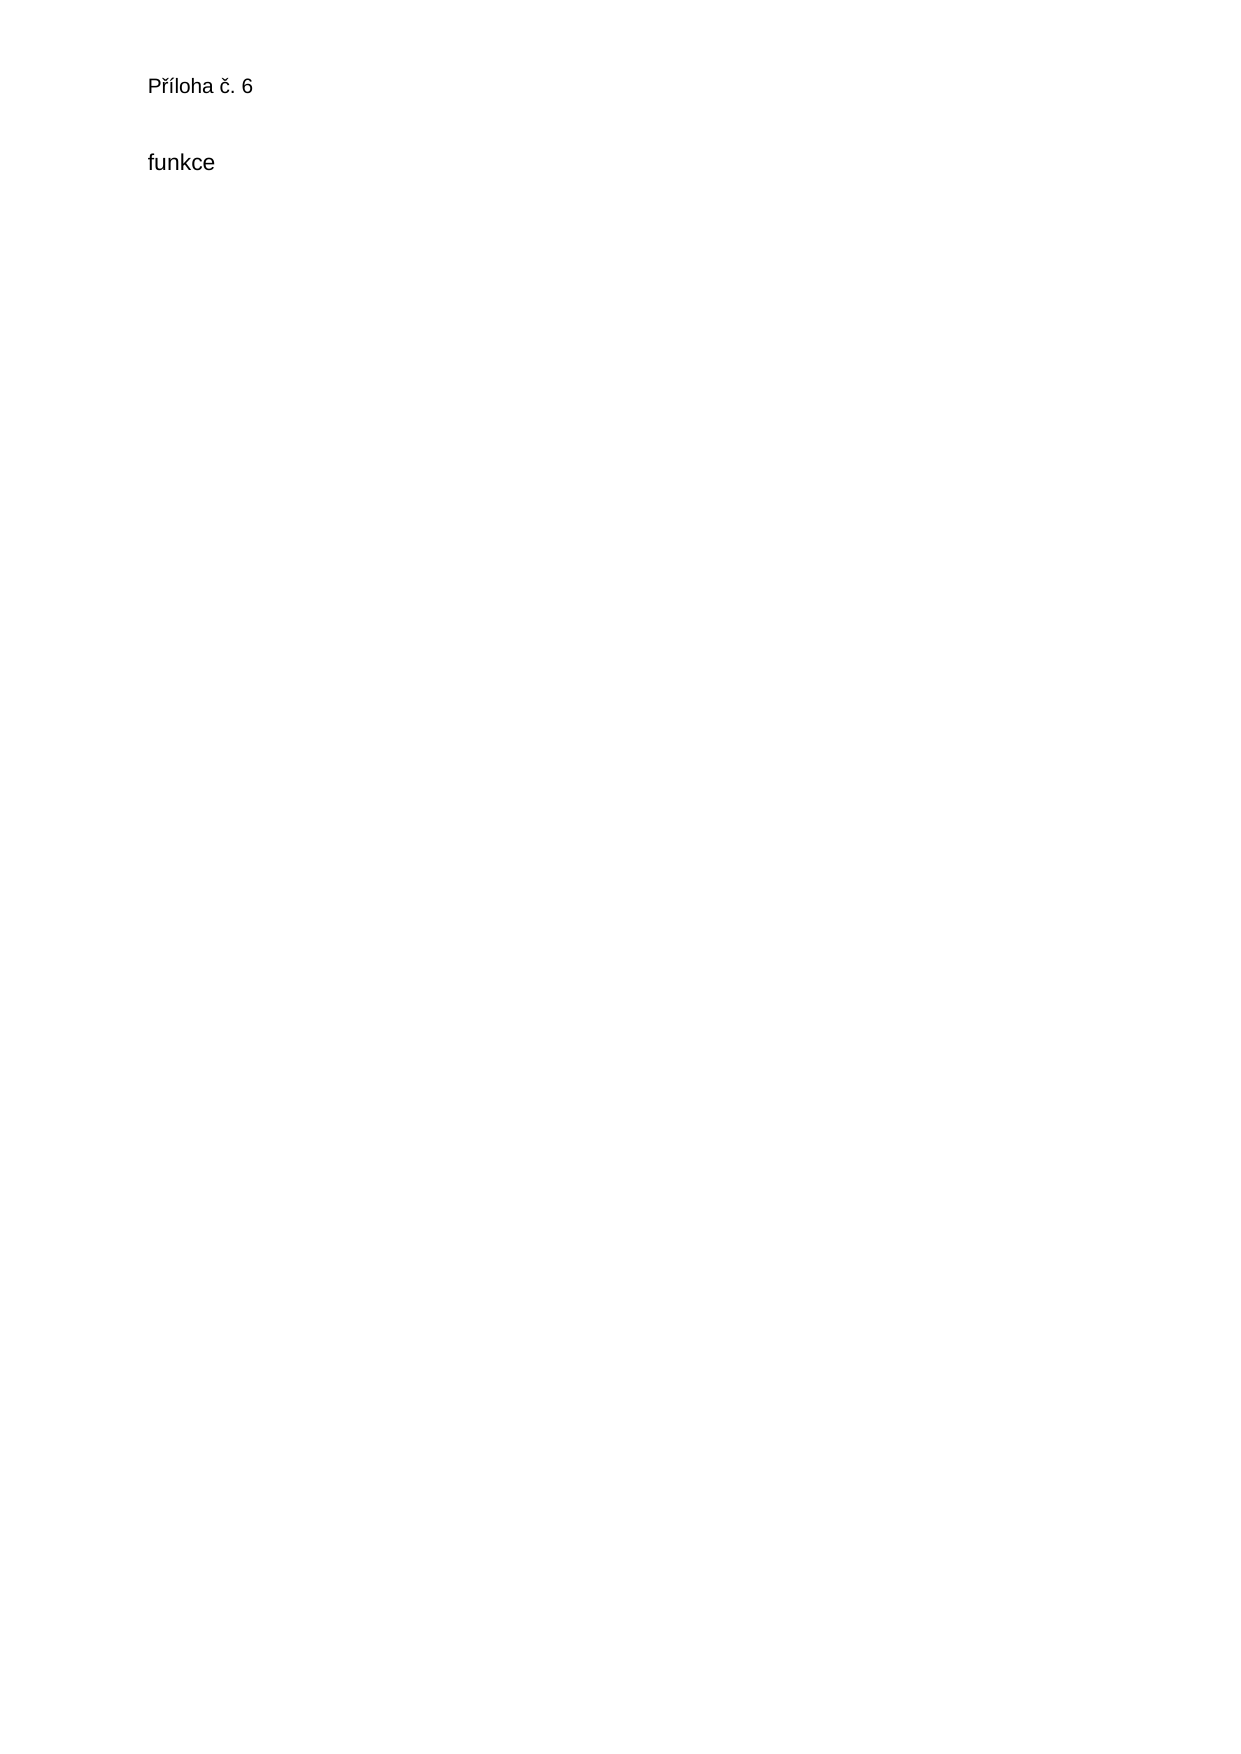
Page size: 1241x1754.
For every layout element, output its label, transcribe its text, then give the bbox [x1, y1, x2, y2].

text funkce [148, 149, 1093, 175]
